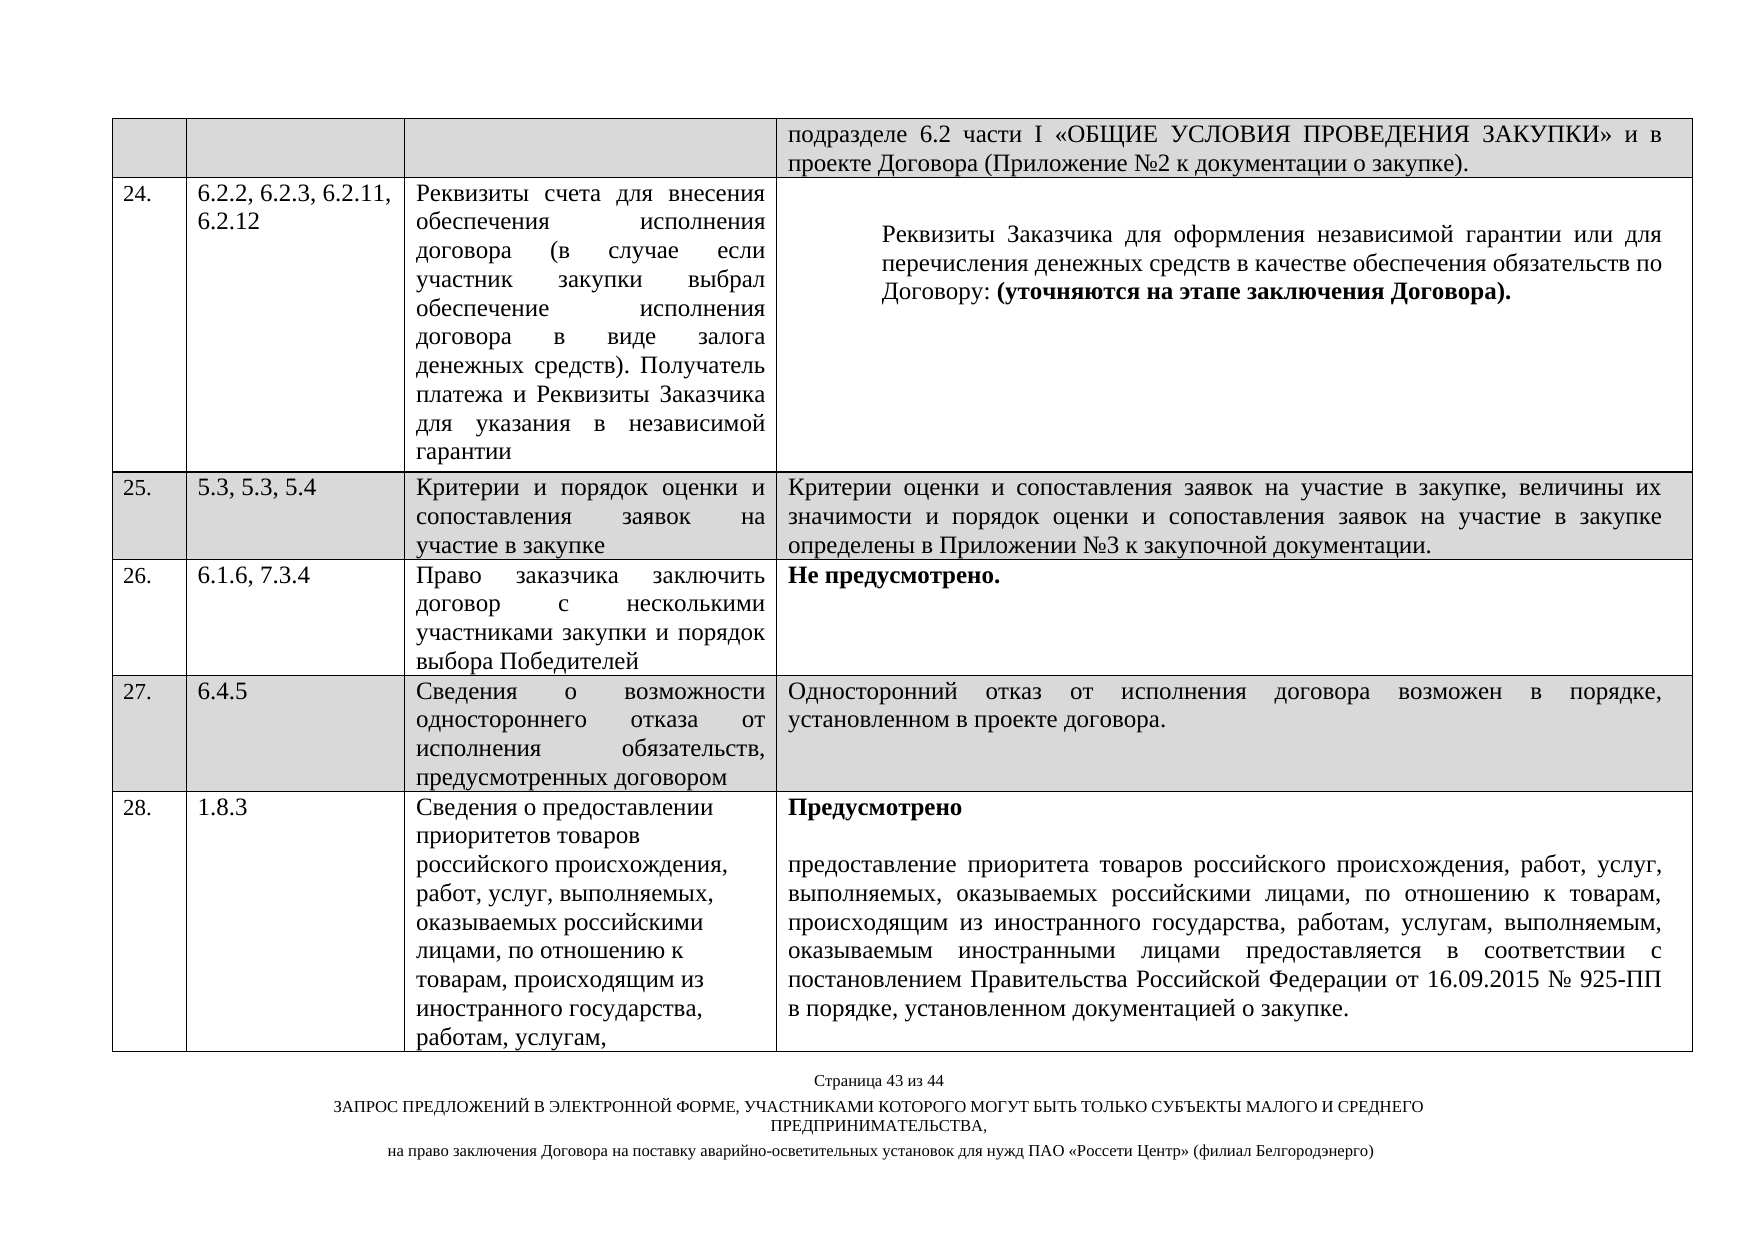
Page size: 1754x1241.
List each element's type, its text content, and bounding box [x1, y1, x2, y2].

table_cell 6.2.1 [187, 119, 404, 177]
table_cell Односторонний отказ от исполнения договора возможен в порядке, установленном в проекте договора. [777, 676, 1692, 791]
table_cell 6.4.5 [187, 676, 404, 791]
table_cell [113, 560, 186, 675]
table_cell Реквизиты счета для внесения обеспечения исполнения договора (в случае если участник закупки выбрал обеспечение исполнения договора в виде залога денежных средств). Получатель платежа и Реквизиты Заказчика для указания в независимой гарантии [405, 178, 776, 471]
table_cell [113, 792, 186, 1051]
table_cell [405, 792, 776, 1051]
table_cell [113, 676, 186, 791]
table_cell [113, 178, 186, 471]
table_cell Право заказчика заключить договор с несколькими участниками закупки и порядок выбора Победителей [405, 560, 776, 675]
table_cell 1.8.3 [187, 792, 404, 1051]
table_cell [113, 119, 186, 177]
table_cell 5.3, 5.3, 5.4 [187, 473, 404, 559]
table_cell [113, 473, 186, 559]
table_cell Сведения о возможности одностороннего отказа от исполнения обязательств, предусмотренных договором [405, 676, 776, 791]
table_cell Критерии и порядок оценки и сопоставления заявок на участие в закупке [405, 473, 776, 559]
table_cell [405, 119, 776, 177]
table_cell Реквизиты Заказчика для оформления независимой гарантии или для перечисления денежных средств в качестве обеспечения обязательств по Договору: (уточняются на этапе заключения Договора). [777, 178, 1692, 471]
table_cell 6.2.2, 6.2.3, 6.2.11, 6.2.12 [187, 178, 404, 471]
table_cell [777, 119, 1692, 177]
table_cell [777, 792, 1692, 1051]
table_cell 6.1.6, 7.3.4 [187, 560, 404, 675]
table_cell Не предусмотрено. [777, 560, 1692, 675]
table_cell Критерии оценки и сопоставления заявок на участие в закупке, величины их значимости и порядок оценки и сопоставления заявок на участие в закупке определены в Приложении №3 к закупочной документации. [777, 473, 1692, 559]
